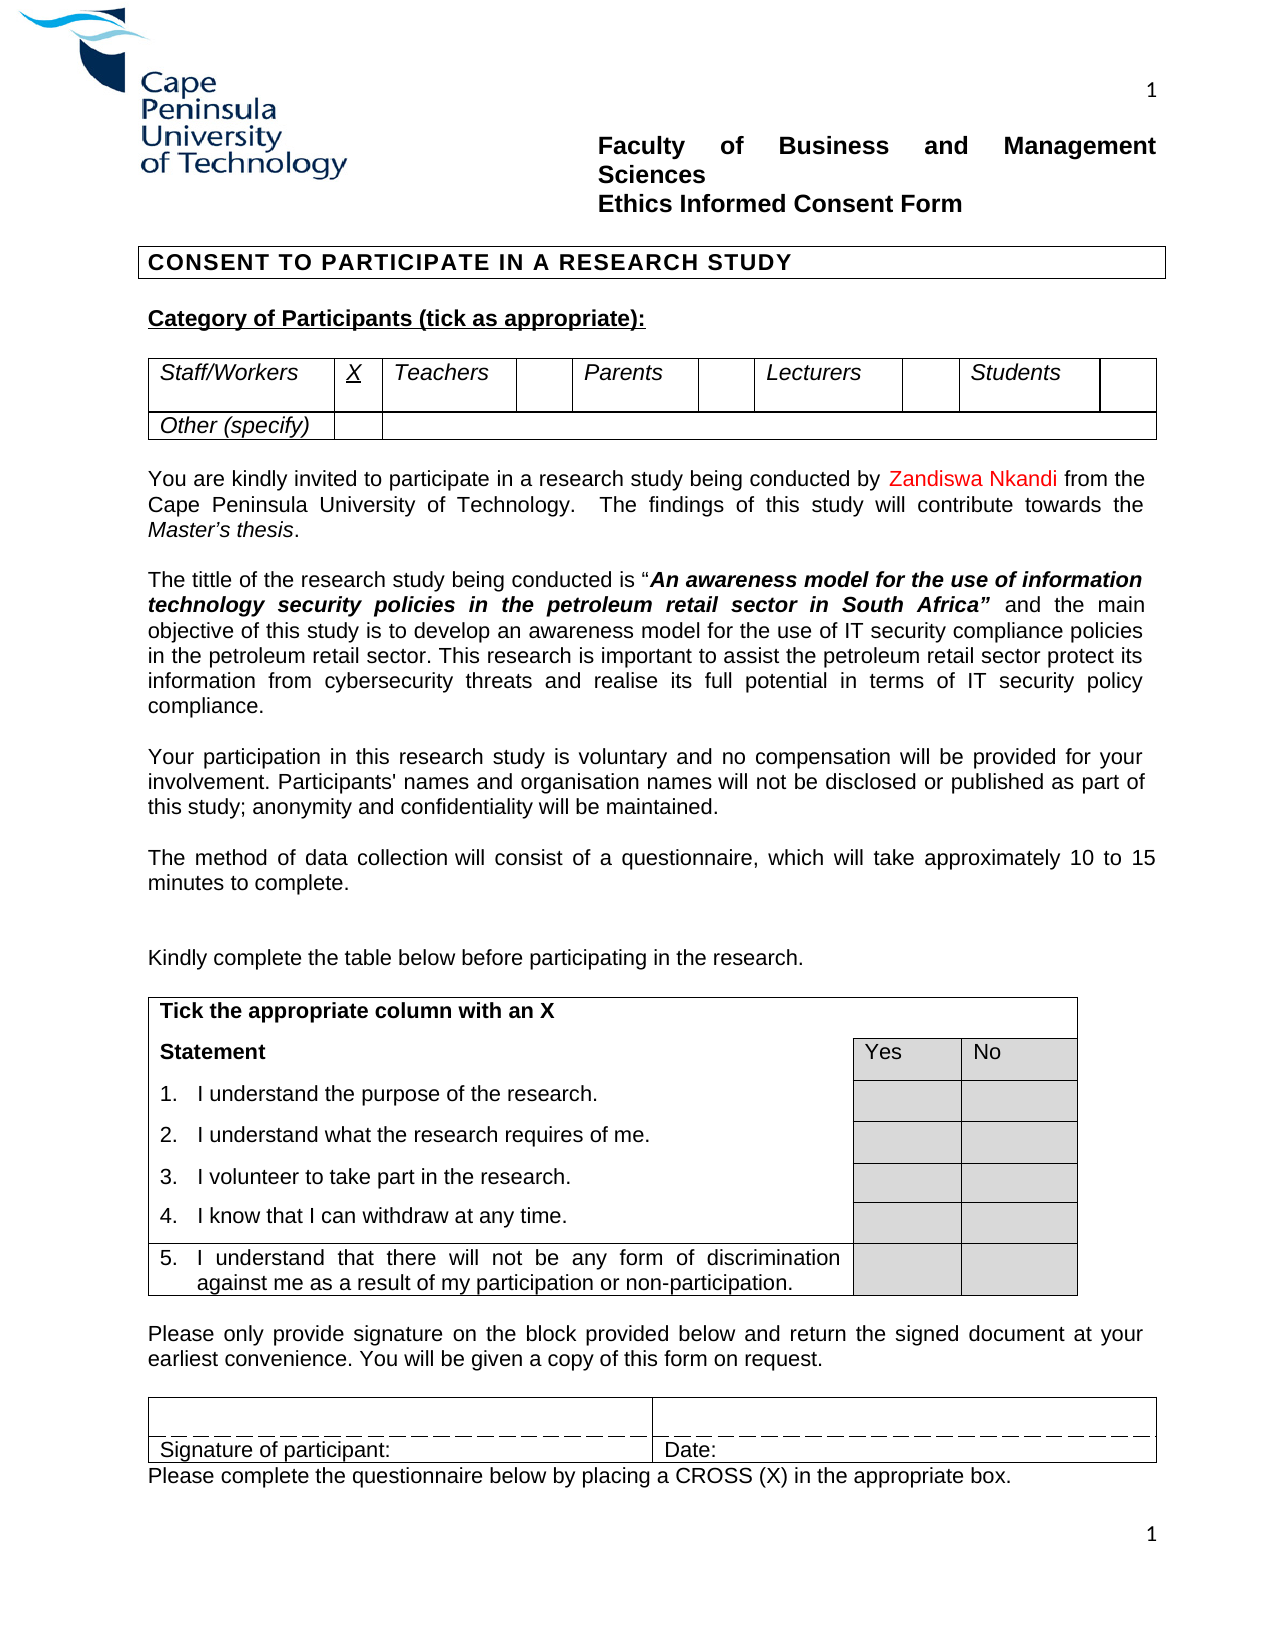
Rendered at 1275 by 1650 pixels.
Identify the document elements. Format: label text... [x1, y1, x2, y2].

text Your participation in this research study is voluntary and no compensation will be provided for your involvement. Participants' names and organisation names will not be disclosed or published as part of this study; anonymity and confidentiality will be maintained. [148, 743, 1145, 819]
table_header Parents [573, 359, 698, 411]
table_header [903, 359, 959, 411]
table_header [517, 359, 572, 411]
table_cell I understand that there will not be any form of discrimination against me as a result of my participation or non-participation. [149, 1244, 853, 1295]
table_cell No [962, 1039, 1077, 1080]
table_cell Signature of participant: [149, 1436, 652, 1462]
table_cell Statement [149, 1038, 853, 1080]
text Faculty of Business and Management Sciences [598, 131, 1157, 188]
text The tittle of the research study being conducted is “An awareness model for the use of information technology security policies in the petroleum retail sector in South Africa” and the main objective of this study is to develop an awareness model for the use of IT security compliance policies in the petroleum retail sector. This research is important to assist the petroleum retail sector protect its information from cybersecurity threats and realise its full potential in terms of IT security policy compliance. [148, 567, 1145, 718]
table_header [699, 359, 754, 411]
text You are kindly invited to participate in a research study being conducted by Zandiswa Nkandi from the Cape Peninsula University of Technology. The findings of this study will contribute towards the Master’s thesis. [148, 466, 1145, 542]
table_cell Date: [653, 1436, 1156, 1462]
text Kindly complete the table below before participating in the research. [148, 945, 1157, 970]
table_cell [854, 1203, 961, 1243]
table_header Tick the appropriate column with an X [149, 998, 1077, 1038]
table_cell I understand what the research requires of me. [149, 1121, 853, 1163]
table_header Staff/Workers [149, 359, 334, 411]
table_header Lecturers [755, 359, 902, 411]
table_header Students [960, 359, 1099, 411]
text Ethics Informed Consent Form [523, 188, 1157, 217]
table_cell [854, 1164, 961, 1202]
table_cell [962, 1244, 1077, 1295]
table_cell [854, 1081, 961, 1121]
picture [14, 0, 360, 188]
text Please complete the questionnaire below by placing a CROSS (X) in the appropriate box. [148, 1463, 1145, 1488]
table_header Teachers [383, 359, 516, 411]
table_cell [854, 1244, 961, 1295]
table_cell [962, 1122, 1077, 1163]
table_cell [962, 1203, 1077, 1243]
table_cell I know that I can withdraw at any time. [149, 1202, 853, 1243]
table_header [149, 1398, 652, 1436]
table_header [653, 1398, 1156, 1436]
table_header [1101, 359, 1156, 411]
text Category of Participants (tick as appropriate): [148, 305, 1145, 331]
text CONSENT TO PARTICIPATE IN A RESEARCH STUDY [139, 247, 1165, 278]
table_cell Other (specify) [149, 413, 334, 439]
table_cell I volunteer to take part in the research. [149, 1163, 853, 1202]
table_header X [335, 359, 382, 411]
table_cell [962, 1081, 1077, 1121]
text The method of data collection will consist of a questionnaire, which will take approximately 10 to 15 minutes to complete. [148, 844, 1157, 895]
table_cell [854, 1122, 961, 1163]
table_cell I understand the purpose of the research. [149, 1080, 853, 1121]
table_cell [383, 413, 1156, 439]
table_cell [335, 413, 382, 439]
text Please only provide signature on the block provided below and return the signed document at your earliest convenience. You will be given a copy of this form on request. [148, 1321, 1145, 1371]
table_cell [962, 1164, 1077, 1202]
table_cell Yes [854, 1039, 961, 1080]
